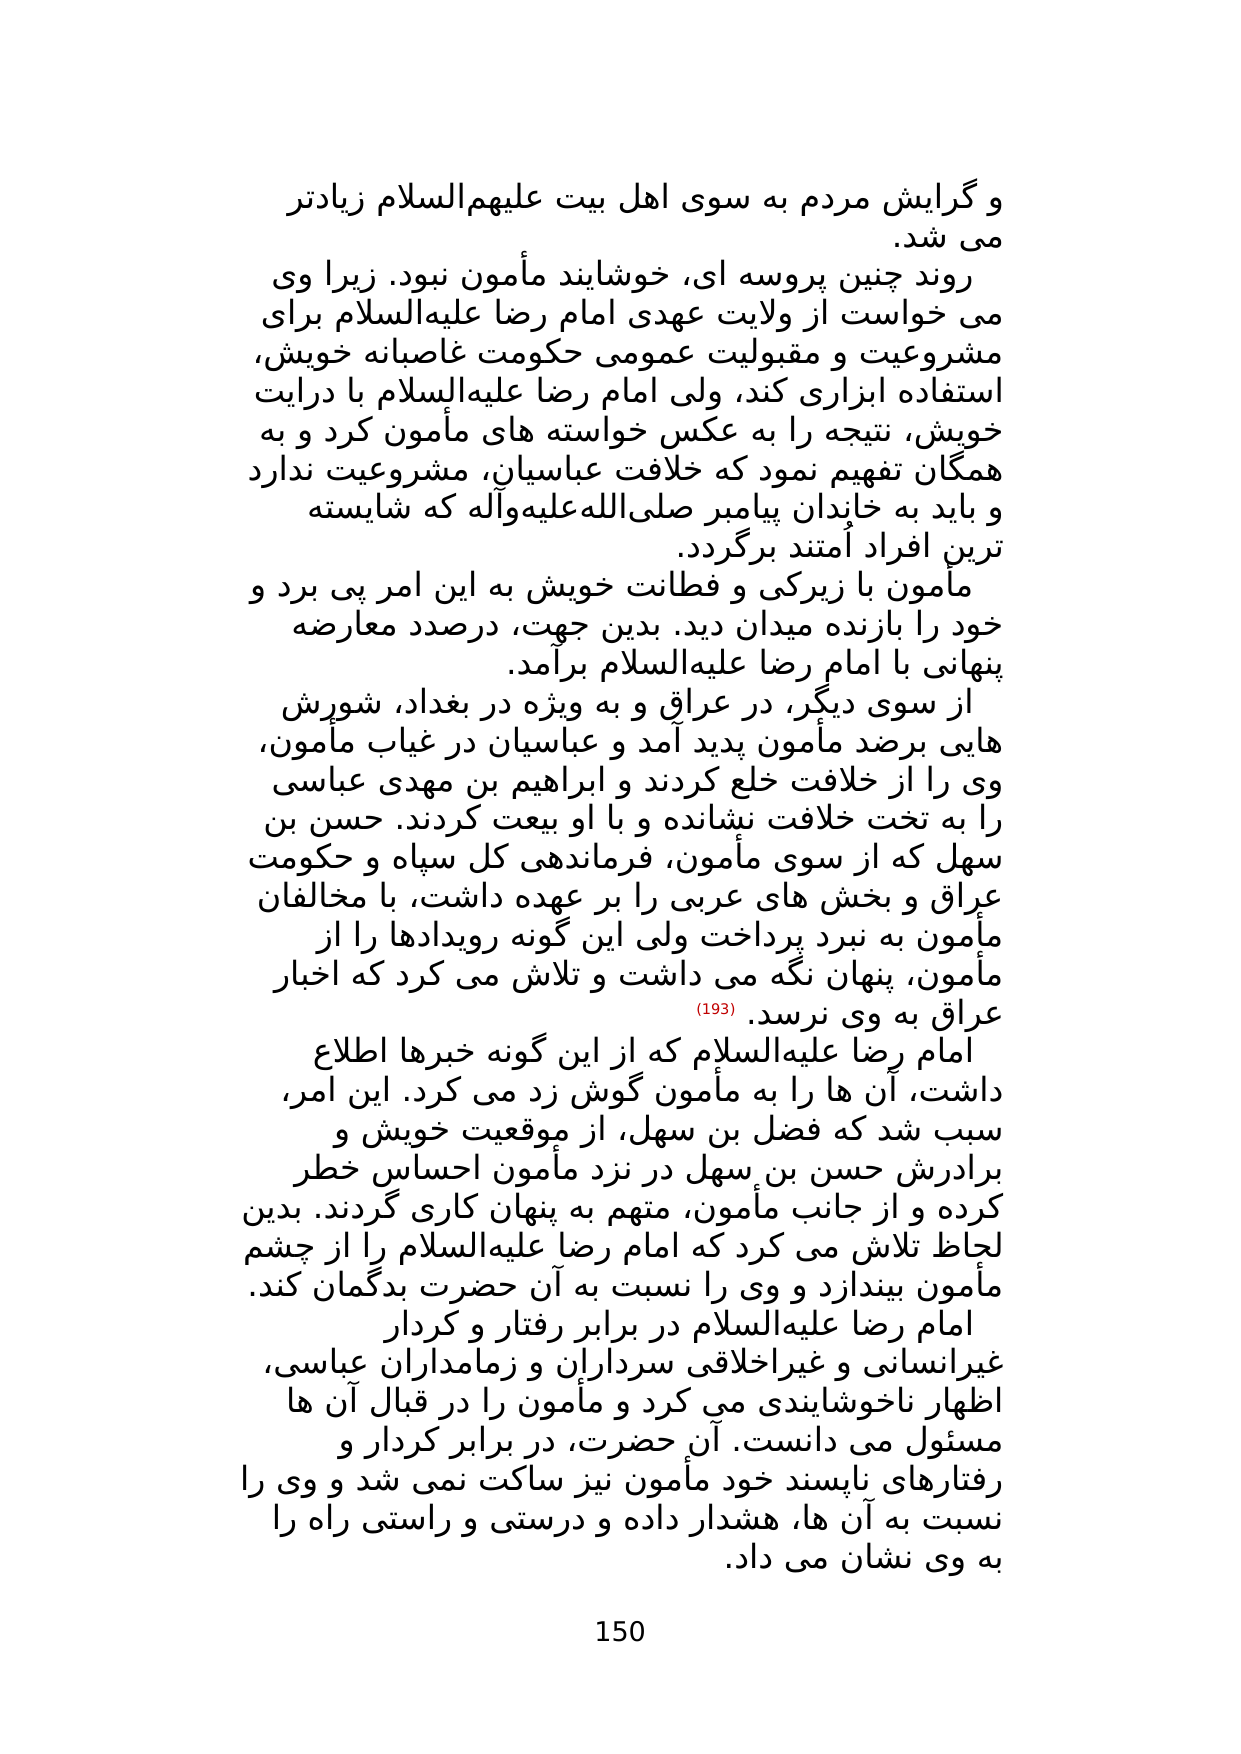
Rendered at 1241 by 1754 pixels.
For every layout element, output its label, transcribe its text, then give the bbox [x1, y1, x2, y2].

text امام رضا عليه‌السلام در برابر رفتار و كردار غيرانسانى و غيراخلاقى سرداران و زمامداران عباسى، اظهار ناخوشايندى مى كرد و مأمون را در قبال آن ها مسئول مى دانست. آن حضرت، در برابر كردار و رفتارهاى ناپسند خود مأمون نيز ساكت نمى شد و وى را نسبت به آن ها، هشدار داده و درستى و راستى راه را به وى نشان مى داد. [236, 1304, 1004, 1576]
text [236, 177, 1004, 255]
text مأمون با زيركى و فطانت خويش به اين امر پى برد و خود را بازنده ميدان ديد. بدين جهت، درصدد معارضه پنهانى با امام رضا عليه‌السلام برآمد. [236, 566, 1004, 682]
text روند چنين پروسه اى، خوشايند مأمون نبود. زيرا وى مى خواست از ولايت عهدى امام رضا عليه‌السلام براى مشروعيت و مقبوليت عمومى حكومت غاصبانه خويش، استفاده ابزارى كند، ولى امام رضا عليه‌السلام با درايت خويش، نتيجه را به عكس خواسته هاى مأمون كرد و به همگان تفهيم نمود كه خلافت عباسيان، مشروعيت ندارد و بايد به خاندان پيامبر صلى‌الله‌عليه‌وآله كه شايسته ترين افراد اُمتند برگردد. [236, 255, 1004, 566]
text از سوى ديگر، در عراق و به ويژه در بغداد، شورش هايى برضد مأمون پديد آمد و عباسيان در غياب مأمون، وى را از خلافت خلع كردند و ابراهيم بن مهدى عباسى را به تخت خلافت نشانده و با او بيعت كردند. حسن بن سهل كه از سوى مأمون، فرماندهى كل سپاه و حكومت عراق و بخش هاى عربى را بر عهده داشت، با مخالفان مأمون به نبرد پرداخت ولى اين گونه رويدادها را از مأمون، پنهان نگه مى داشت و تلاش مى كرد كه اخبار عراق به وى نرسد. (193) [236, 682, 1004, 1032]
text امام رضا عليه‌السلام كه از اين گونه خبرها اطلاع داشت، آن ها را به مأمون گوش زد مى كرد. اين امر، سبب شد كه فضل بن سهل، از موقعيت خويش و برادرش حسن بن سهل در نزد مأمون احساس خطر كرده و از جانب مأمون، متهم به پنهان كارى گردند. بدين لحاظ تلاش مى كرد كه امام رضا عليه‌السلام را از چشم مأمون بيندازد و وى را نسبت به آن حضرت بدگمان كند. [236, 1032, 1004, 1304]
